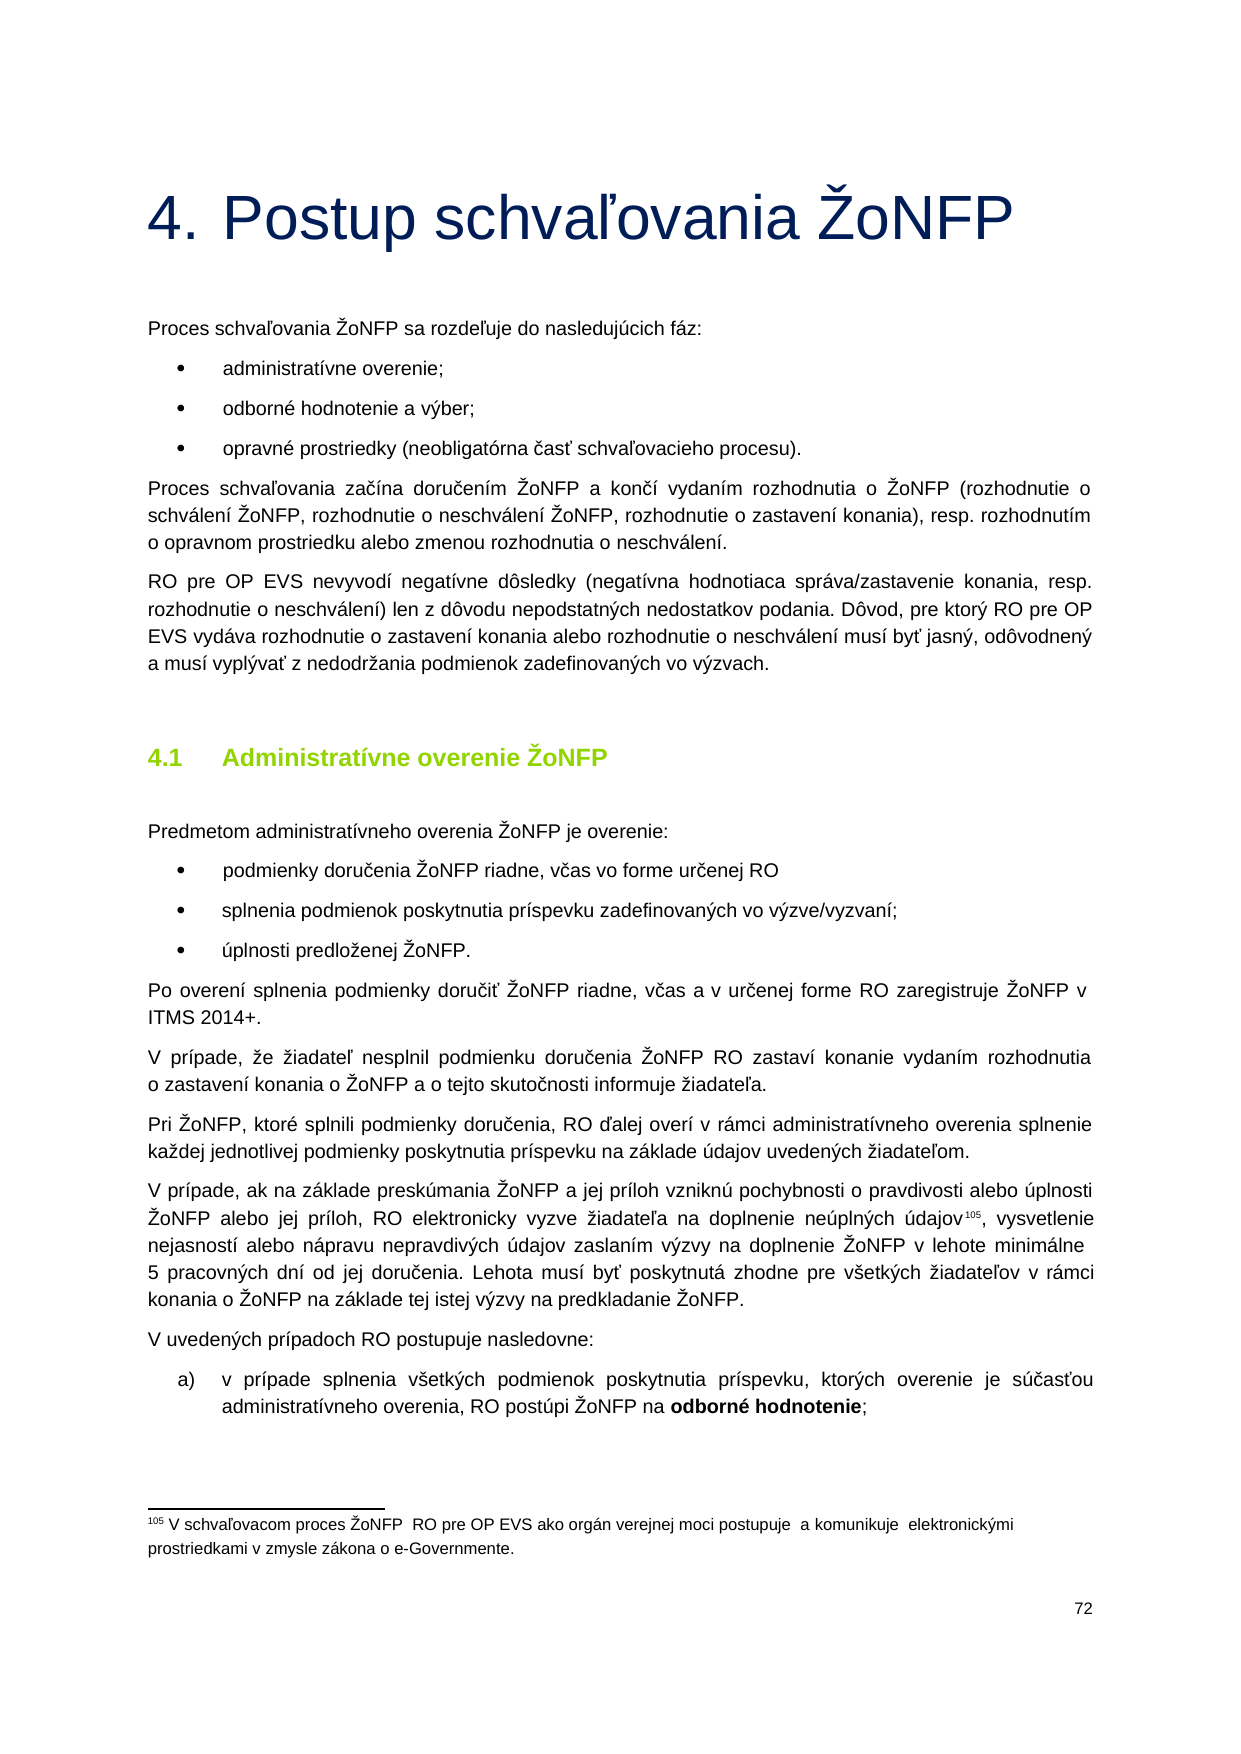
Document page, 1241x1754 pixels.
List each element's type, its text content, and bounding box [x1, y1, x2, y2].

text Proces schvaľovania začína doručením ŽoNFP a končí vydaním rozhodnutia o ŽoNFP (rozhodnutie o schválení ŽoNFP, rozhodnutie o neschválení ŽoNFP, rozhodnutie o zastavení konania), resp. rozhodnutím o opravnom prostriedku alebo zmenou rozhodnutia o neschválení. [148, 476, 1092, 553]
list odborné hodnotenie a výber; [177, 397, 1092, 419]
text Predmetom administratívneho overenia ŽoNFP je overenie: [148, 819, 1092, 842]
list podmienky doručenia ŽoNFP riadne, včas vo forme určenej RO [177, 859, 1092, 882]
text V prípade, že žiadateľ nesplnil podmienku doručenia ŽoNFP RO zastaví konanie vydaním rozhodnutia o zastavení konania o ŽoNFP a o tejto skutočnosti informuje žiadateľa. [148, 1046, 1092, 1095]
text Po overení splnenia podmienky doručiť ŽoNFP riadne, včas a v určenej forme RO zaregistruje ŽoNFP v ITMS 2014+. [148, 979, 1092, 1028]
list administratívne overenie; [177, 357, 1092, 380]
list V prípade, ak na základe preskúmania ŽoNFP a jej príloh vzniknú pochybnosti o pravdivosti alebo úplnosti ŽoNFP alebo jej príloh, RO elektronicky vyzve žiadateľa na doplnenie neúplných údajov, vysvetlenie nejasností alebo nápravu nepravdivých údajov zaslaním výzvy na doplnenie ŽoNFP v lehote minimálne 5 pracovných dní od jej doručenia. Lehota musí byť poskytnutá zhodne pre všetkých žiadateľov v rámci konania o ŽoNFP na základe tej istej výzvy na predkladanie ŽoNFP. [148, 1179, 1094, 1311]
text Proces schvaľovania ŽoNFP sa rozdeľuje do nasledujúcich fáz: [148, 317, 1092, 340]
list v prípade splnenia všetkých podmienok poskytnutia príspevku, ktorých overenie je súčasťou administratívneho overenia, RO postúpi ŽoNFP na odborné hodnotenie; [177, 1367, 1094, 1417]
list RO pre OP EVS nevyvodí negatívne dôsledky (negatívna hodnotiaca správa/zastavenie konania, resp. rozhodnutie o neschválení) len z dôvodu nepodstatných nedostatkov podania. Dôvod, pre ktorý RO pre OP EVS vydáva rozhodnutie o zastavení konania alebo rozhodnutie o neschválení musí byť jasný, odôvodnený a musí vyplývať z nedodržania podmienok zadefinovaných vo výzvach. [148, 570, 1094, 675]
text Pri ŽoNFP, ktoré splnili podmienky doručenia, RO ďalej overí v rámci administratívneho overenia splnenie každej jednotlivej podmienky poskytnutia príspevku na základe údajov uvedených žiadateľom. [148, 1112, 1092, 1162]
list V uvedených prípadoch RO postupuje nasledovne: [148, 1328, 1094, 1350]
list úplnosti predloženej ŽoNFP. [177, 939, 1092, 962]
subtitle 4.1 Administratívne overenie ŽoNFP [148, 743, 1092, 772]
list splnenia podmienok poskytnutia príspevku zadefinovaných vo výzve/vyzvaní; [177, 899, 1092, 922]
list opravné prostriedky (neobligatórna časť schvaľovacieho procesu). [177, 437, 1092, 459]
subtitle Postup schvaľovania ŽoNFP [148, 181, 1092, 253]
